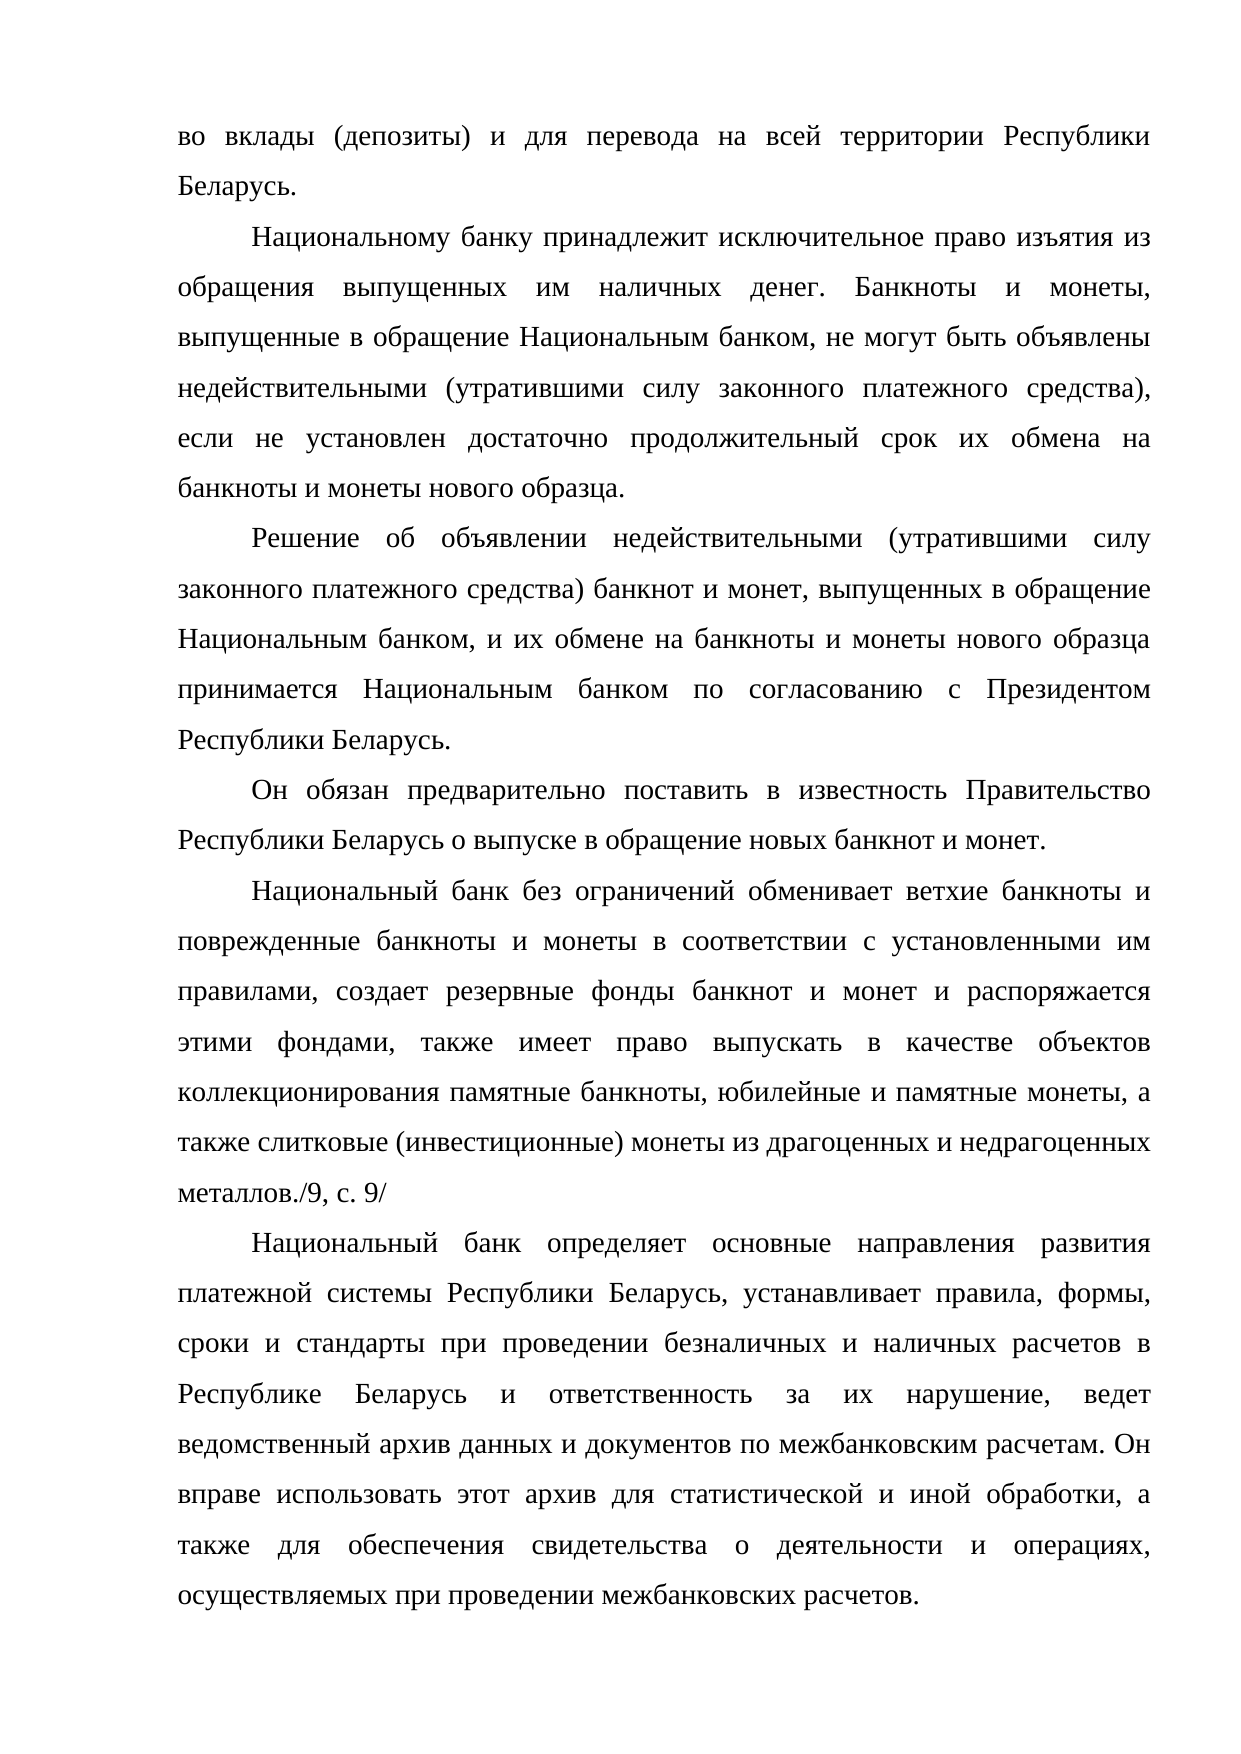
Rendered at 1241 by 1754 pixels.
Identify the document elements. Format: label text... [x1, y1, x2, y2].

text Он обязан предварительно поставить в известность Правительство Республики Беларусь о выпуске в обращение новых банкнот и монет. [177, 772, 1152, 856]
text Национальному банку принадлежит исключительное право изъятия из обращения выпущенных им наличных денег. Банкноты и монеты, выпущенные в обращение Национальным банком, не могут быть объявлены недействительными (утратившими силу законного платежного средства), если не установлен достаточно продолжительный срок их обмена на банкноты и монеты нового образца. [177, 219, 1152, 504]
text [177, 118, 1152, 202]
text Национальный банк определяет основные направления развития платежной системы Республики Беларусь, устанавливает правила, формы, сроки и стандарты при проведении безналичных и наличных расчетов в Республике Беларусь и ответственность за их нарушение, ведет ведомственный архив данных и документов по межбанковским расчетам. Он вправе использовать этот архив для статистической и иной обработки, а также для обеспечения свидетельства о деятельности и операциях, осуществляемых при проведении межбанковских расчетов. [177, 1225, 1152, 1611]
text Решение об объявлении недействительными (утратившими силу законного платежного средства) банкнот и монет, выпущенных в обращение Национальным банком, и их обмене на банкноты и монеты нового образца принимается Национальным банком по согласованию с Президентом Республики Беларусь. [177, 521, 1152, 755]
text Национальный банк без ограничений обменивает ветхие банкноты и поврежденные банкноты и монеты в соответствии с установленными им правилами, создает резервные фонды банкнот и монет и распоряжается этими фондами, также имеет право выпускать в качестве объектов коллекционирования памятные банкноты, юбилейные и памятные монеты, а также слитковые (инвестиционные) монеты из драгоценных и недрагоценных металлов./9, с. 9/ [177, 873, 1152, 1208]
